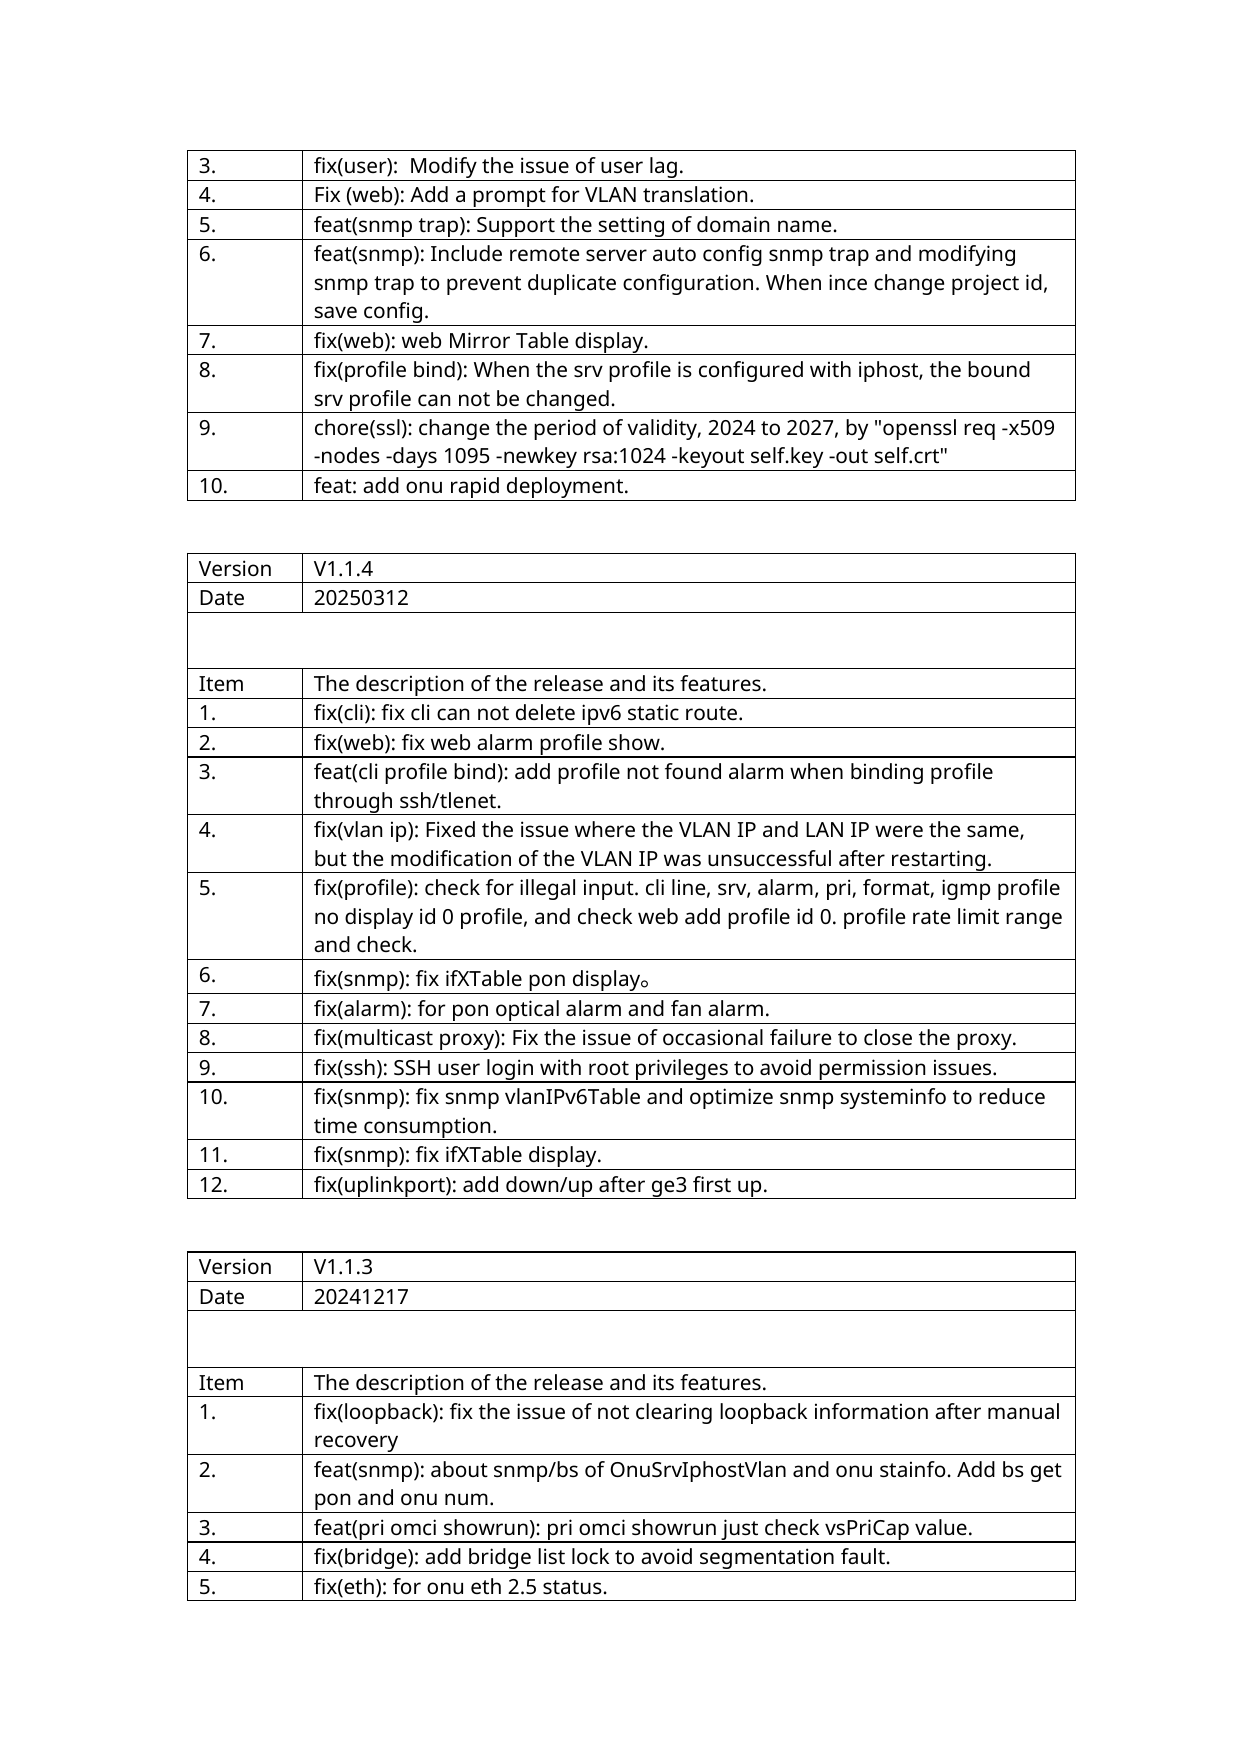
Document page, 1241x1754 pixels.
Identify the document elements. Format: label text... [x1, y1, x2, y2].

table_cell fix(profile bind): When the srv profile is configured with iphost, the bound srv profile can not be changed. [303, 355, 1075, 412]
table_cell fix(web): fix web alarm profile show. [303, 728, 1075, 756]
table_cell 7. [188, 994, 302, 1022]
table_cell 10. [188, 471, 302, 499]
table_cell Date [188, 583, 302, 612]
table_cell 8. [188, 1024, 302, 1052]
table_cell 10. [188, 1083, 302, 1139]
table_cell 5. [188, 1572, 302, 1600]
table_cell 9. [188, 1053, 302, 1081]
table_cell 5. [188, 210, 302, 238]
table_cell fix(multicast proxy): Fix the issue of occasional failure to close the proxy. [303, 1024, 1075, 1052]
table_cell 4. [188, 815, 302, 872]
table_cell fix(vlan ip): Fixed the issue where the VLAN IP and LAN IP were the same, but the modification of the VLAN IP was unsuccessful after restarting. [303, 815, 1075, 872]
table_cell Item [188, 669, 302, 697]
table_cell fix(uplinkport): add down/up after ge3 first up. [303, 1170, 1075, 1198]
table_cell fix(cli): fix cli can not delete ipv6 static route. [303, 699, 1075, 727]
table_cell 2. [188, 728, 302, 756]
table_cell Date [188, 1282, 302, 1310]
table_cell fix(web): web Mirror Table display. [303, 326, 1075, 354]
table_cell [188, 1311, 1075, 1367]
table_cell fix(snmp): fix ifXTable pon display。 [303, 960, 1075, 993]
table_cell 12. [188, 1170, 302, 1198]
table_cell 4. [188, 181, 302, 209]
table_cell fix(alarm): for pon optical alarm and fan alarm. [303, 994, 1075, 1022]
table_cell Fix (web): Add a prompt for VLAN translation. [303, 181, 1075, 209]
table_header V1.1.4 [303, 554, 1075, 582]
table_cell feat(snmp trap): Support the setting of domain name. [303, 210, 1075, 238]
table_cell 7. [188, 326, 302, 354]
table_cell fix(eth): for onu eth 2.5 status. [303, 1572, 1075, 1600]
table_cell 1. [188, 1397, 302, 1454]
table_cell 5. [188, 873, 302, 959]
table_cell 6. [188, 960, 302, 993]
table_cell chore(ssl): change the period of validity, 2024 to 2027, by "openssl req -x509 -nodes -days 1095 -newkey rsa:1024 -keyout self.key -out self.crt" [303, 413, 1075, 470]
table_cell 4. [188, 1543, 302, 1571]
table_header Version [188, 554, 302, 582]
table_cell 11. [188, 1140, 302, 1169]
table_cell 2. [188, 1455, 302, 1512]
table_cell 20250312 [303, 583, 1075, 612]
table_cell [188, 613, 1075, 668]
table_cell 3. [188, 151, 302, 179]
table_cell feat(cli profile bind): add profile not found alarm when binding profile through ssh/tlenet. [303, 758, 1075, 814]
table_cell fix(loopback): fix the issue of not clearing loopback information after manual recovery [303, 1397, 1075, 1454]
table_cell feat(snmp): Include remote server auto config snmp trap and modifying snmp trap to prevent duplicate configuration. When ince change project id, save config. [303, 240, 1075, 325]
table_cell 3. [188, 758, 302, 814]
table_header Version [188, 1253, 302, 1281]
table_cell 6. [188, 240, 302, 325]
table_cell 1. [188, 699, 302, 727]
table_cell feat(pri omci showrun): pri omci showrun just check vsPriCap value. [303, 1513, 1075, 1541]
table_cell fix(snmp): fix snmp vlanIPv6Table and optimize snmp systeminfo to reduce time consumption. [303, 1083, 1075, 1139]
table_cell The description of the release and its features. [303, 669, 1075, 697]
table_cell 3. [188, 1513, 302, 1541]
table_cell The description of the release and its features. [303, 1368, 1075, 1396]
table_cell 9. [188, 413, 302, 470]
table_cell fix(snmp): fix ifXTable display. [303, 1140, 1075, 1169]
table_cell 8. [188, 355, 302, 412]
table_cell feat: add onu rapid deployment. [303, 471, 1075, 499]
table_cell fix(ssh): SSH user login with root privileges to avoid permission issues. [303, 1053, 1075, 1081]
table_cell Item [188, 1368, 302, 1396]
table_cell 20241217 [303, 1282, 1075, 1310]
table_header V1.1.3 [303, 1253, 1075, 1281]
table_cell fix(bridge): add bridge list lock to avoid segmentation fault. [303, 1543, 1075, 1571]
table_cell feat(snmp): about snmp/bs of OnuSrvIphostVlan and onu stainfo. Add bs get pon and onu num. [303, 1455, 1075, 1512]
table_cell fix(user): Modify the issue of user lag. [303, 151, 1075, 179]
table_cell fix(profile): check for illegal input. cli line, srv, alarm, pri, format, igmp profile no display id 0 profile, and check web add profile id 0. profile rate limit range and check. [303, 873, 1075, 959]
